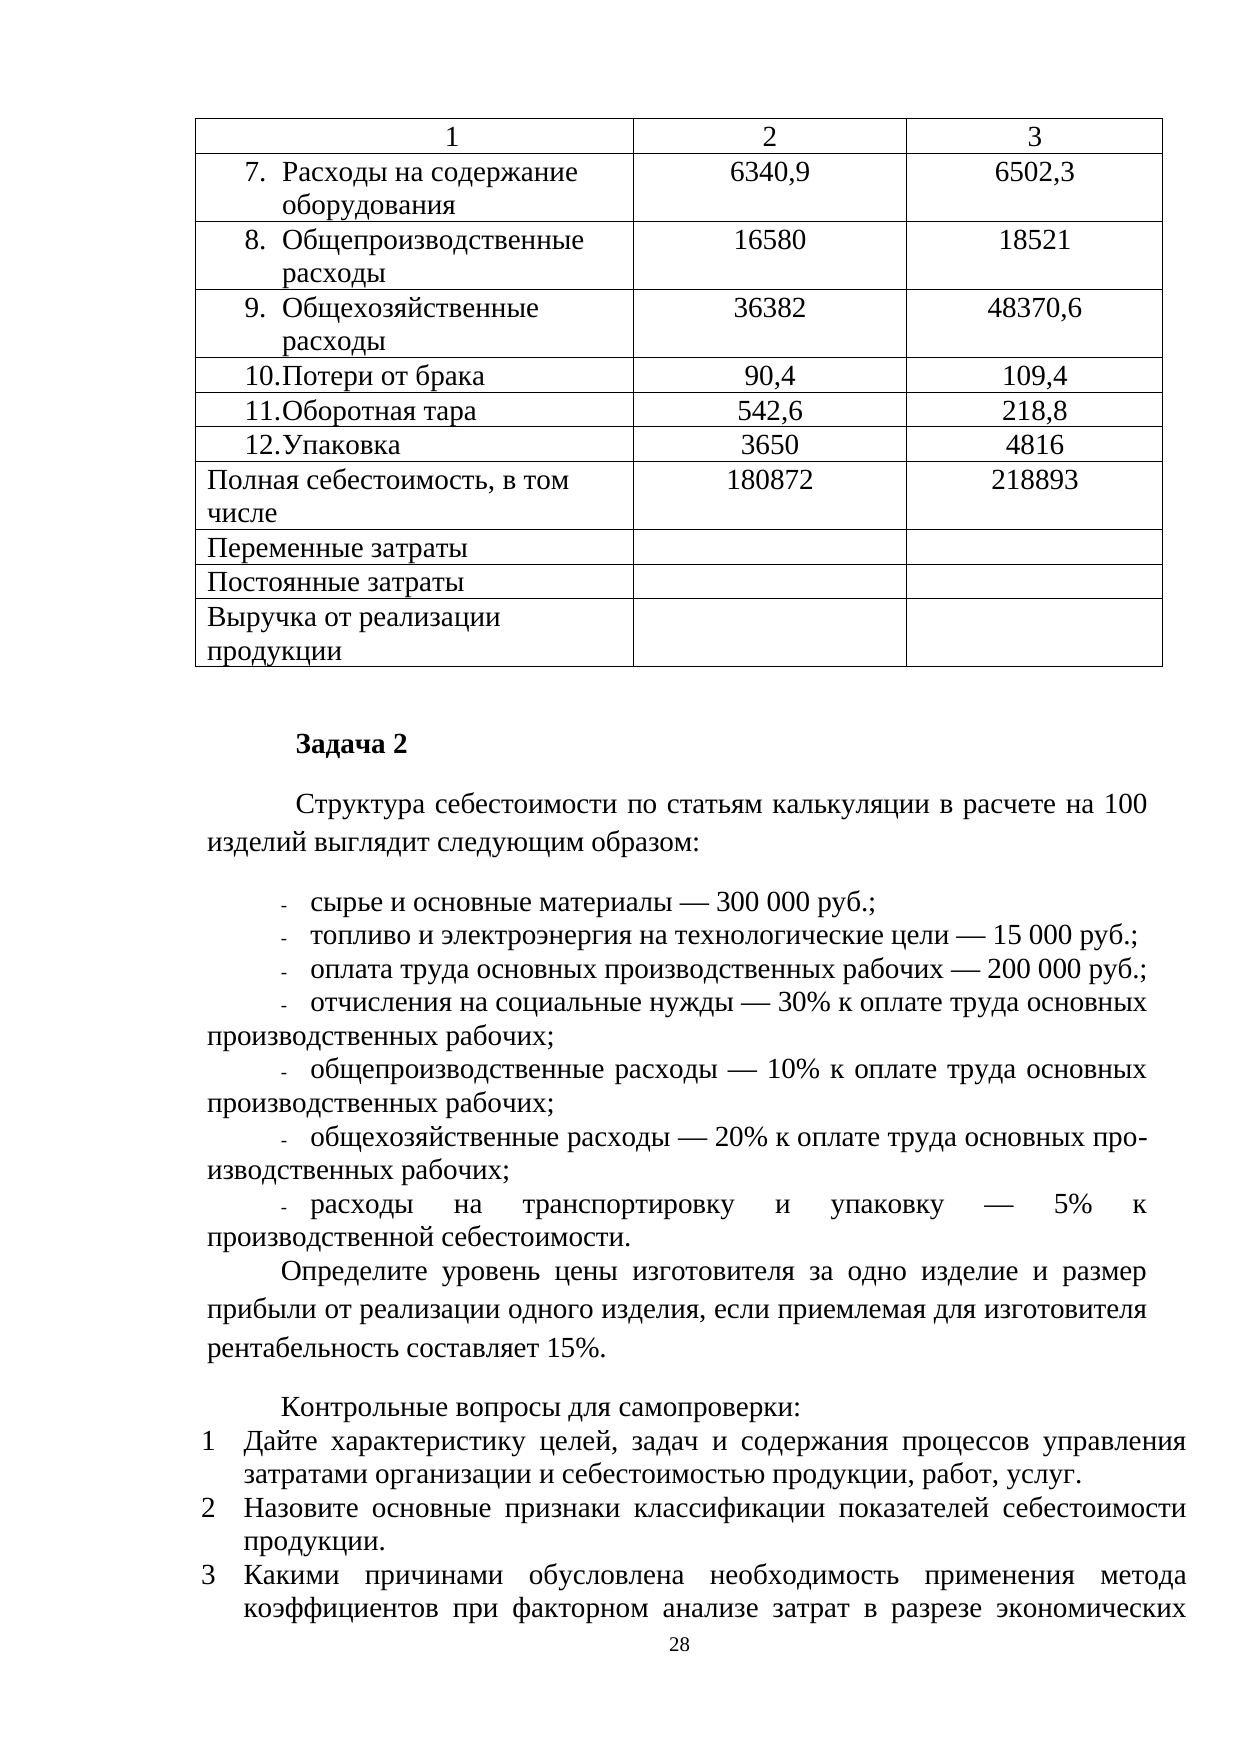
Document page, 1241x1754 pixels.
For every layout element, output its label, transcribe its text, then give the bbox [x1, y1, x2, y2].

table_cell Оборотная тара [196, 393, 633, 426]
table_cell 2 [196, 1490, 238, 1557]
table_header 1 [196, 119, 633, 153]
table_cell [634, 565, 906, 598]
table_cell Выручка от реализации продукции [196, 599, 633, 666]
table_cell 48370,6 [907, 290, 1162, 357]
table_cell 218893 [907, 462, 1162, 529]
table_cell 18521 [907, 222, 1162, 289]
table_cell Общепроизводственные расходы [196, 222, 633, 289]
table_cell 16580 [634, 222, 906, 289]
list общепроизводственные расходы — 10% к оплате труда основных производственных рабочих; [207, 1052, 1147, 1119]
text Структура себестоимости по статьям калькуляции в расчете на 100 изделий выглядит следующим образом: [207, 786, 1147, 858]
table_cell 542,6 [634, 393, 906, 426]
list расходы на транспортировку и упаковку — 5% к производственной себестоимости. [207, 1186, 1147, 1253]
table_header 3 [907, 119, 1162, 153]
table_header Дайте характеристику целей, задач и содержания процессов управления затратами организации и себестоимостью продукции, работ, услуг. [238, 1423, 1192, 1490]
table_cell Упаковка [196, 427, 633, 461]
text Определите уровень цены изготовителя за одно изделие и размер прибыли от реализации одного изделия, если приемлемая для изготовителя рентабельность составляет 15%. [207, 1253, 1147, 1363]
table_cell Переменные затраты [196, 530, 633, 563]
table_cell 90,4 [634, 358, 906, 392]
table_cell 6340,9 [634, 154, 906, 221]
table_cell [907, 530, 1162, 563]
table_cell [634, 530, 906, 563]
text Контрольные вопросы для самопроверки: [207, 1389, 1152, 1423]
list сырье и основные материалы — 300 000 руб.; [207, 884, 1152, 917]
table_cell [238, 1557, 1192, 1624]
text Задача 2 [207, 727, 1152, 760]
list отчисления на социальные нужды — 30% к оплате труда основных производственных рабочих; [207, 984, 1147, 1052]
list топливо и электроэнергия на технологические цели — 15 000 руб.; [207, 917, 1152, 951]
table_cell 3650 [634, 427, 906, 461]
table_cell Полная себестоимость, в том числе [196, 462, 633, 529]
table_cell 4816 [907, 427, 1162, 461]
table_cell [634, 599, 906, 666]
table_cell Постоянные затраты [196, 565, 633, 598]
table_cell 218,8 [907, 393, 1162, 426]
table_header 2 [634, 119, 906, 153]
list оплата труда основных производственных рабочих — 200 000 руб.; [207, 951, 1152, 984]
table_cell Потери от брака [196, 358, 633, 392]
list общехозяйственные расходы — 20% к оплате труда основных производственных рабочих; [207, 1119, 1147, 1186]
table_cell Общехозяйственные расходы [196, 290, 633, 357]
table_cell Расходы на содержание оборудования [196, 154, 633, 221]
table_cell [907, 565, 1162, 598]
table_cell 36382 [634, 290, 906, 357]
table_cell [907, 599, 1162, 666]
table_cell 3 [196, 1557, 238, 1624]
table_cell 109,4 [907, 358, 1162, 392]
table_cell Назовите основные признаки классификации показателей себестоимости продукции. [238, 1490, 1192, 1557]
table_cell 6502,3 [907, 154, 1162, 221]
table_header 1 [196, 1423, 238, 1490]
table_cell 180872 [634, 462, 906, 529]
